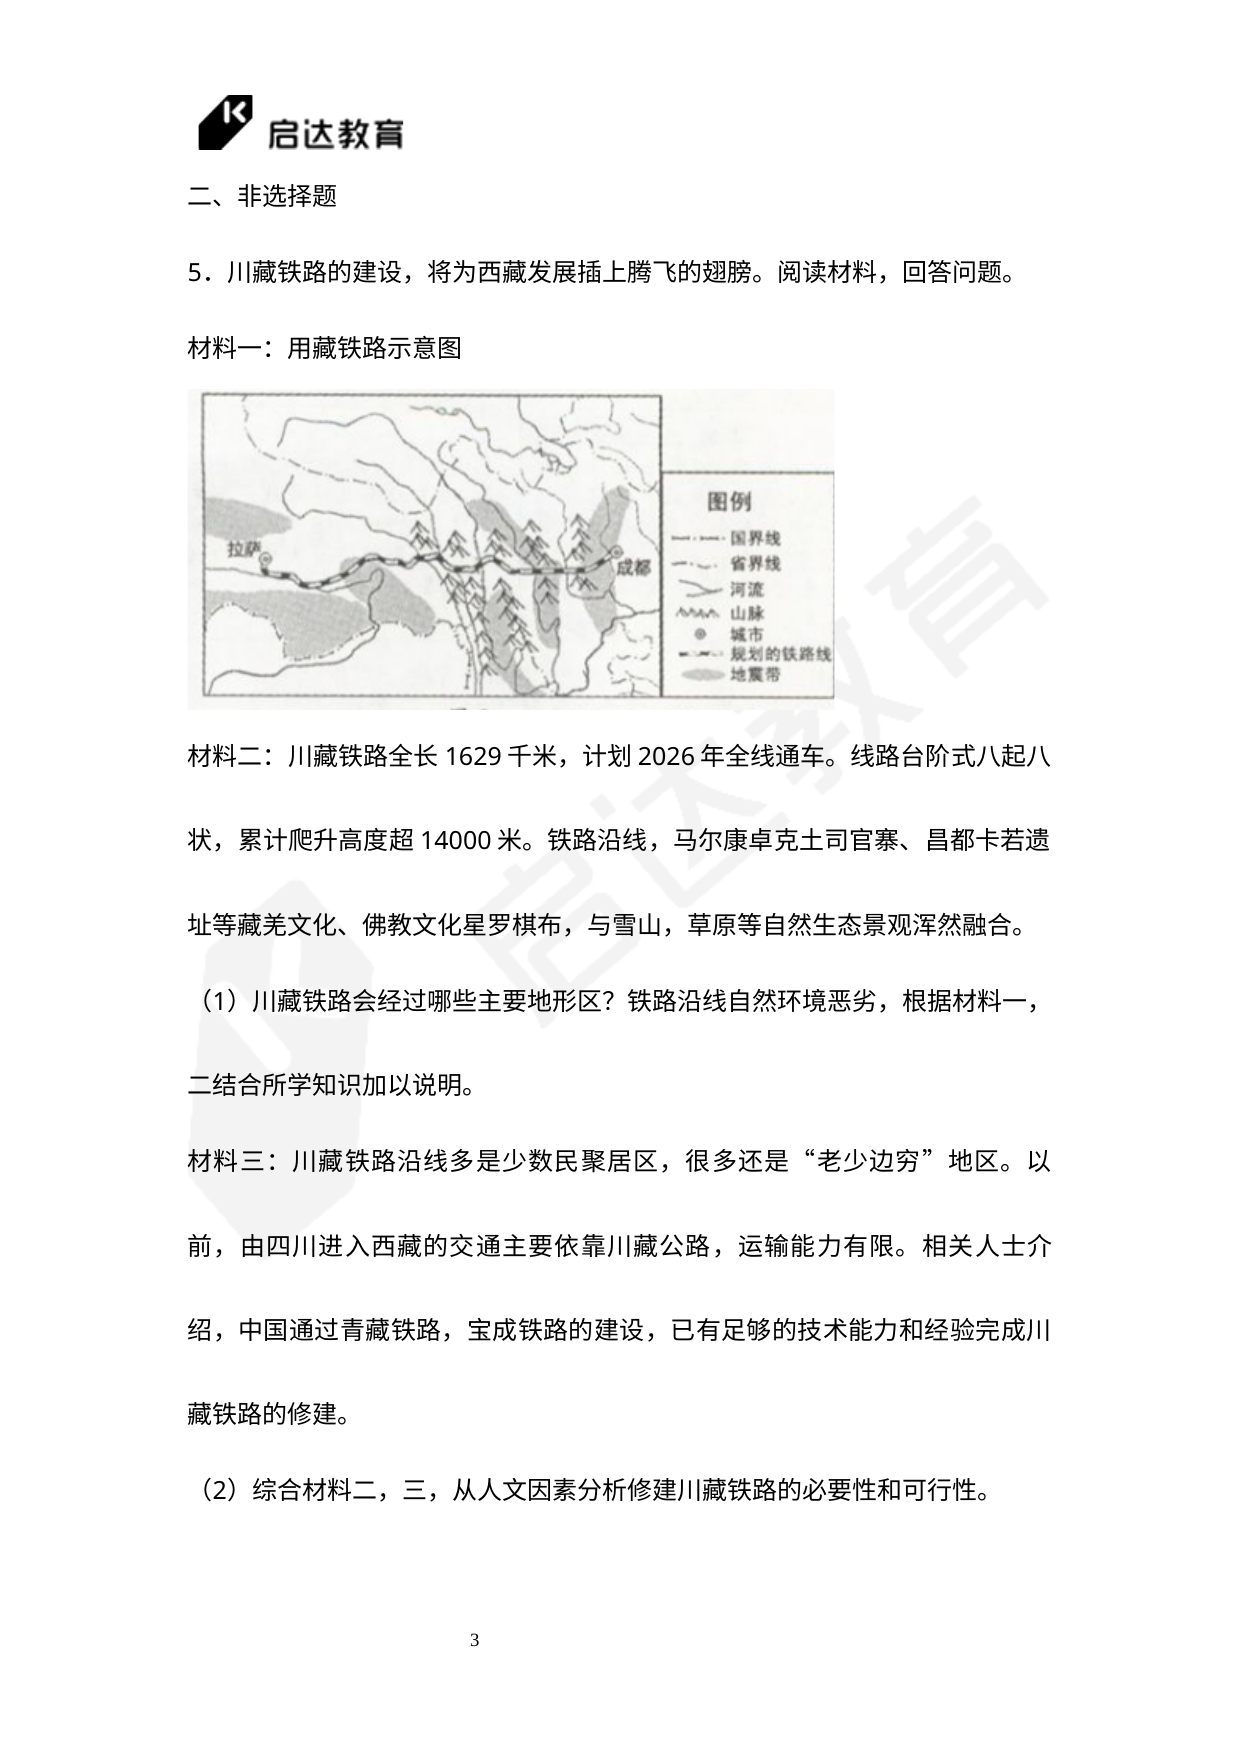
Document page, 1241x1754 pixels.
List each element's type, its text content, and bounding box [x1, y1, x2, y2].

text （2）综合材料二，三，从人文因素分析修建川藏铁路的必要性和可行性。 [187, 1456, 1053, 1521]
text 材料三：川藏铁路沿线多是少数民聚居区，很多还是“老少边穷”地区。以前，由四川进入西藏的交通主要依靠川藏公路，运输能力有限。相关人士介绍，中国通过青藏铁路，宝成铁路的建设，已有足够的技术能力和经验完成川藏铁路的修建。 [187, 1127, 1053, 1446]
picture [187, 389, 835, 710]
text 材料一：用藏铁路示意图 [187, 314, 1053, 379]
picture [198, 95, 404, 150]
text 材料二：川藏铁路全长1629千米，计划2026年全线通车。线路台阶式八起八状，累计爬升高度超14000米。铁路沿线，马尔康卓克土司官寨、昌都卡若遗址等藏羌文化、佛教文化星罗棋布，与雪山，草原等自然生态景观浑然融合。 [187, 722, 1053, 956]
text 二、非选择题 [187, 162, 1053, 227]
text （1）川藏铁路会经过哪些主要地形区？铁路沿线自然环境恶劣，根据材料一，二结合所学知识加以说明。 [187, 967, 1053, 1116]
text 5．川藏铁路的建设，将为西藏发展插上腾飞的翅膀。阅读材料，回答问题。 [187, 238, 1053, 303]
